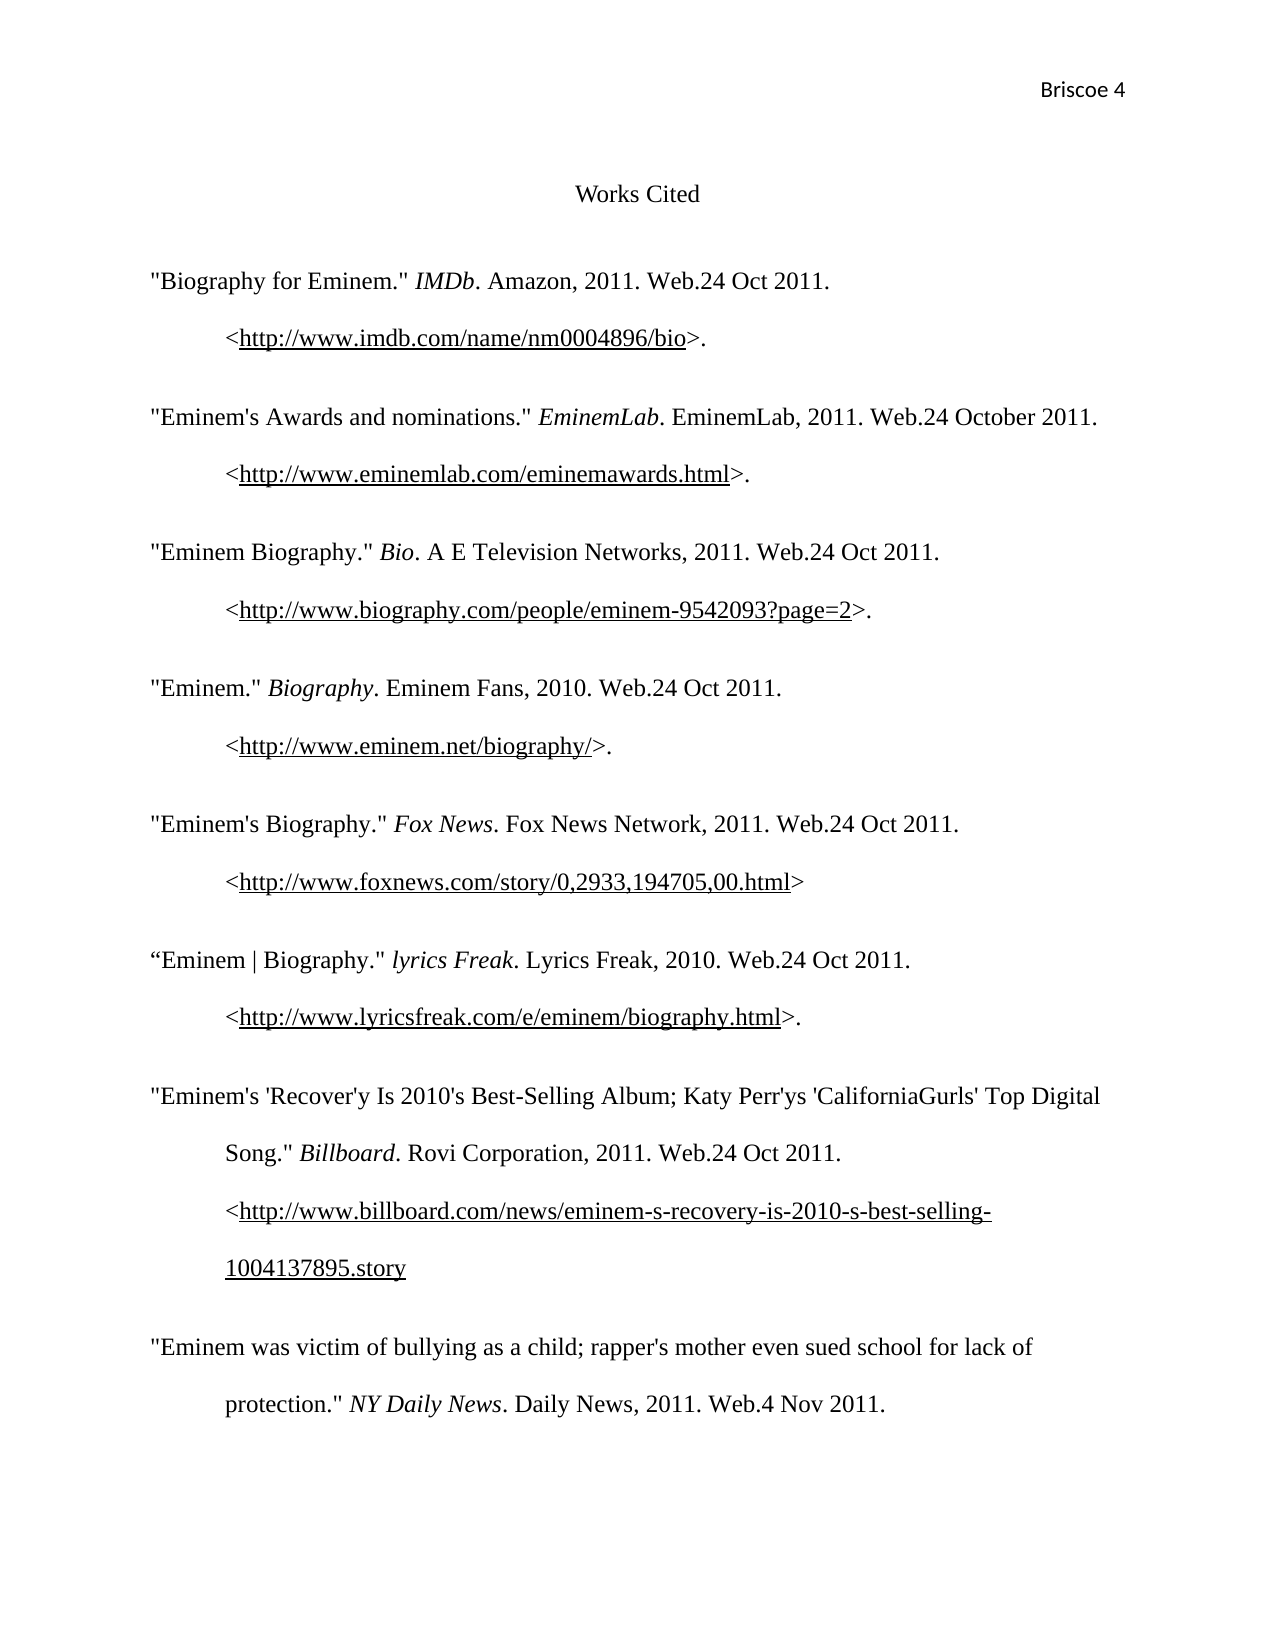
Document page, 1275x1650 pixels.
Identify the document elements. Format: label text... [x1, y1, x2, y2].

text Works Cited [150, 179, 1125, 208]
text "Eminem's 'Recover'y Is 2010's Best-Selling Album; Katy Perr'ys 'CaliforniaGurls' Top Digital Song." Billboard. Rovi Corporation, 2011. Web.24 Oct 2011. <http://www.billboard.com/news/eminem-s-recovery-is-2010-s-best-selling-1004137895.story [150, 1081, 1125, 1282]
text "Eminem." Biography. Eminem Fans, 2010. Web.24 Oct 2011. <http://www.eminem.net/biography/>. [150, 673, 1125, 759]
text "Biography for Eminem." IMDb. Amazon, 2011. Web.24 Oct 2011. <http://www.imdb.com/name/nm0004896/bio>. [150, 266, 1125, 352]
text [150, 1332, 1125, 1418]
text "Eminem's Awards and nominations." EminemLab. EminemLab, 2011. Web.24 October 2011. <http://www.eminemlab.com/eminemawards.html>. [150, 402, 1125, 488]
text "Eminem's Biography." Fox News. Fox News Network, 2011. Web.24 Oct 2011. <http://www.foxnews.com/story/0,2933,194705,00.html> [150, 809, 1125, 895]
text “Eminem | Biography." lyrics Freak. Lyrics Freak, 2010. Web.24 Oct 2011. <http://www.lyricsfreak.com/e/eminem/biography.html>. [150, 945, 1125, 1031]
text "Eminem Biography." Bio. A E Television Networks, 2011. Web.24 Oct 2011. <http://www.biography.com/people/eminem-9542093?page=2>. [150, 537, 1125, 624]
